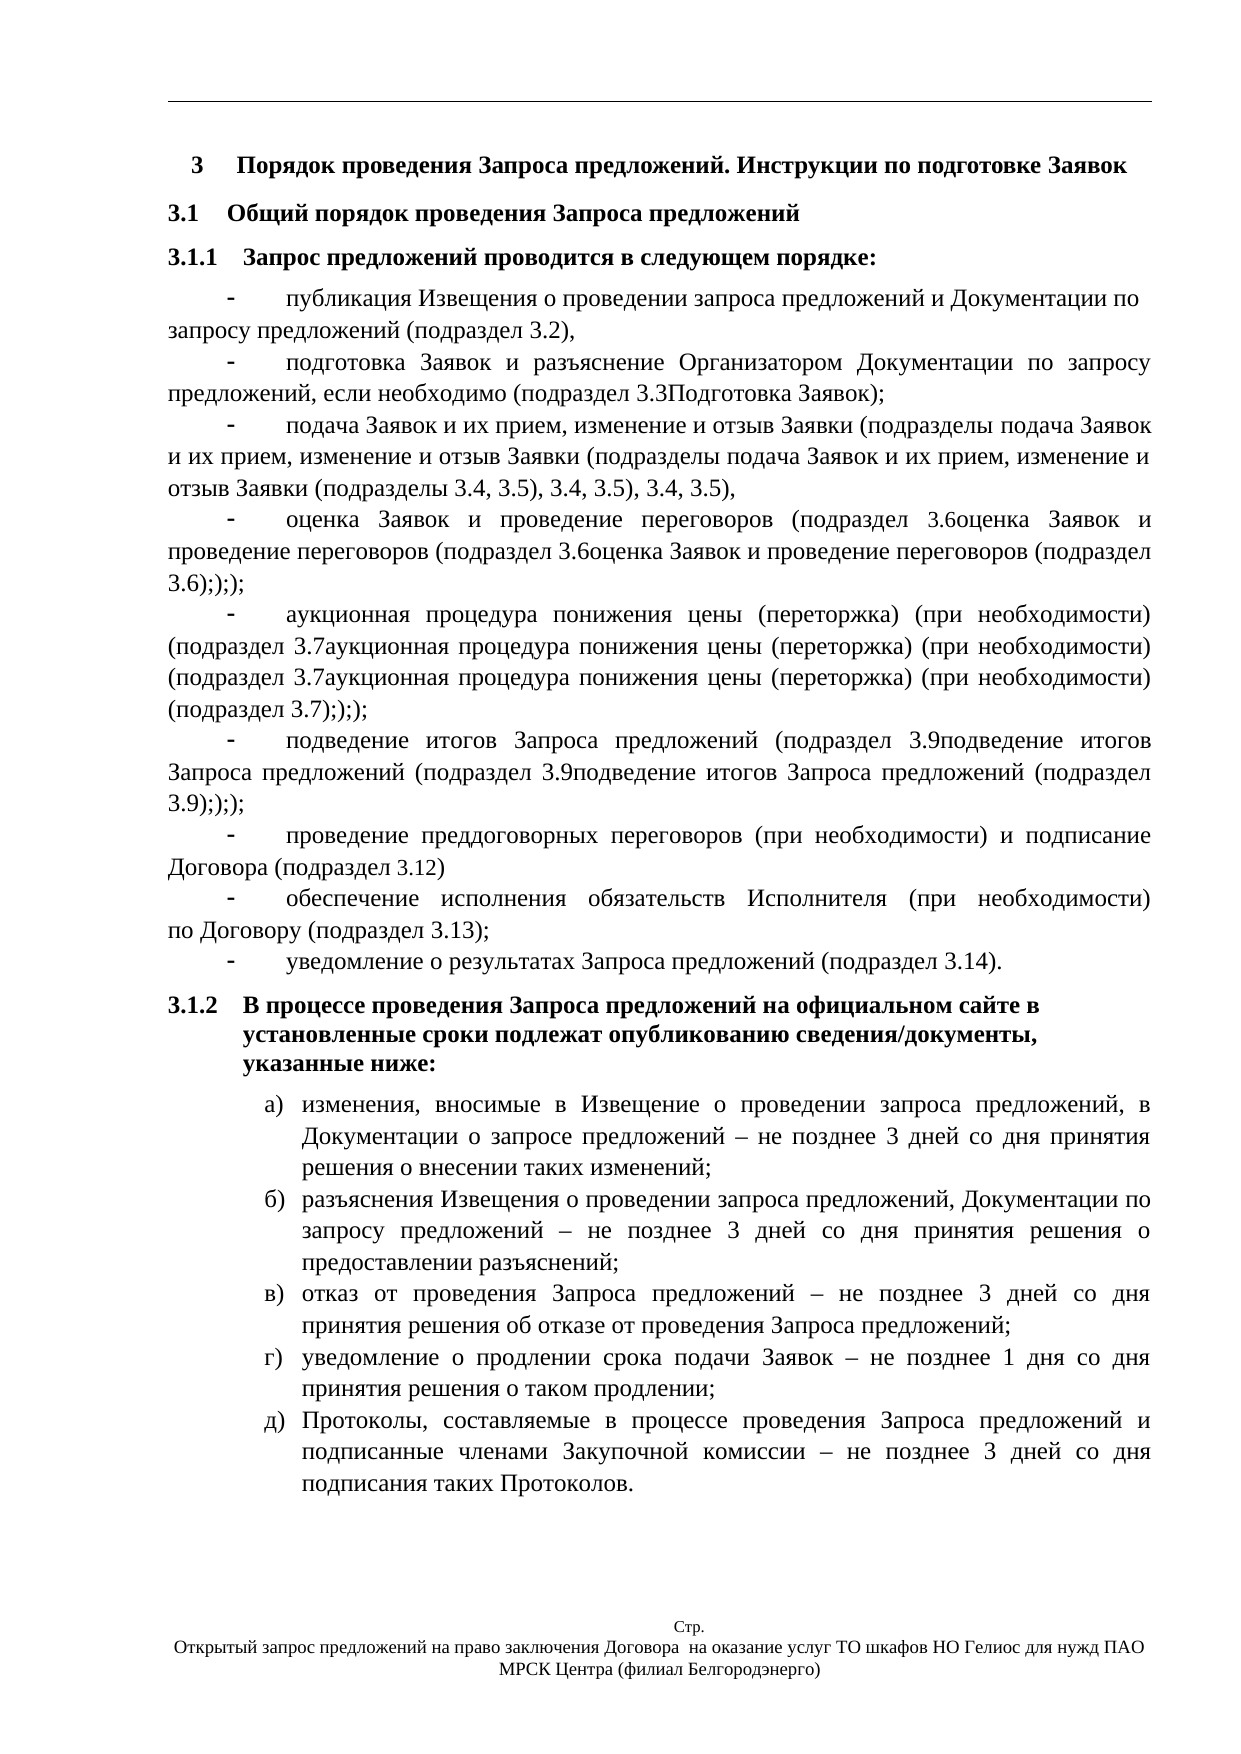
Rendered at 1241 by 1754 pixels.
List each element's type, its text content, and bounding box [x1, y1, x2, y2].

list подведение итогов Запроса предложений (подраздел 3.9); [168, 725, 1152, 817]
list отказ от проведения Запроса предложений – не позднее 3 дней со дня принятия решения об отказе от проведения Запроса предложений; [264, 1278, 1152, 1339]
subtitle Запрос предложений проводится в следующем порядке: [168, 242, 1152, 271]
subtitle В процессе проведения Запроса предложений на официальном сайте в установленные сроки подлежат опубликованию сведения/документы, указанные ниже: [168, 990, 1152, 1077]
list изменения, вносимые в Извещение о проведении запроса предложений, в Документации о запросе предложений – не позднее 3 дней со дня принятия решения о внесении таких изменений; [264, 1089, 1152, 1181]
list проведение преддоговорных переговоров (при необходимости) и подписание Договора (подраздел 3.12) [168, 820, 1152, 880]
list разъяснения Извещения о проведении запроса предложений, Документации по запросу предложений – не позднее 3 дней со дня принятия решения о предоставлении разъяснений; [264, 1184, 1152, 1276]
subtitle Общий порядок проведения Запроса предложений [168, 198, 1152, 227]
subtitle Порядок проведения Запроса предложений. Инструкции по подготовке Заявок [166, 150, 1152, 179]
list Протоколы, составляемые в процессе проведения Запроса предложений и подписанные членами Закупочной комиссии – не позднее 3 дней со дня подписания таких Протоколов. [264, 1405, 1152, 1497]
list оценка Заявок и проведение переговоров (подраздел 3.6); [168, 504, 1152, 596]
list уведомление о продлении срока подачи Заявок – не позднее 1 дня со дня принятия решения о таком продлении; [264, 1342, 1152, 1402]
